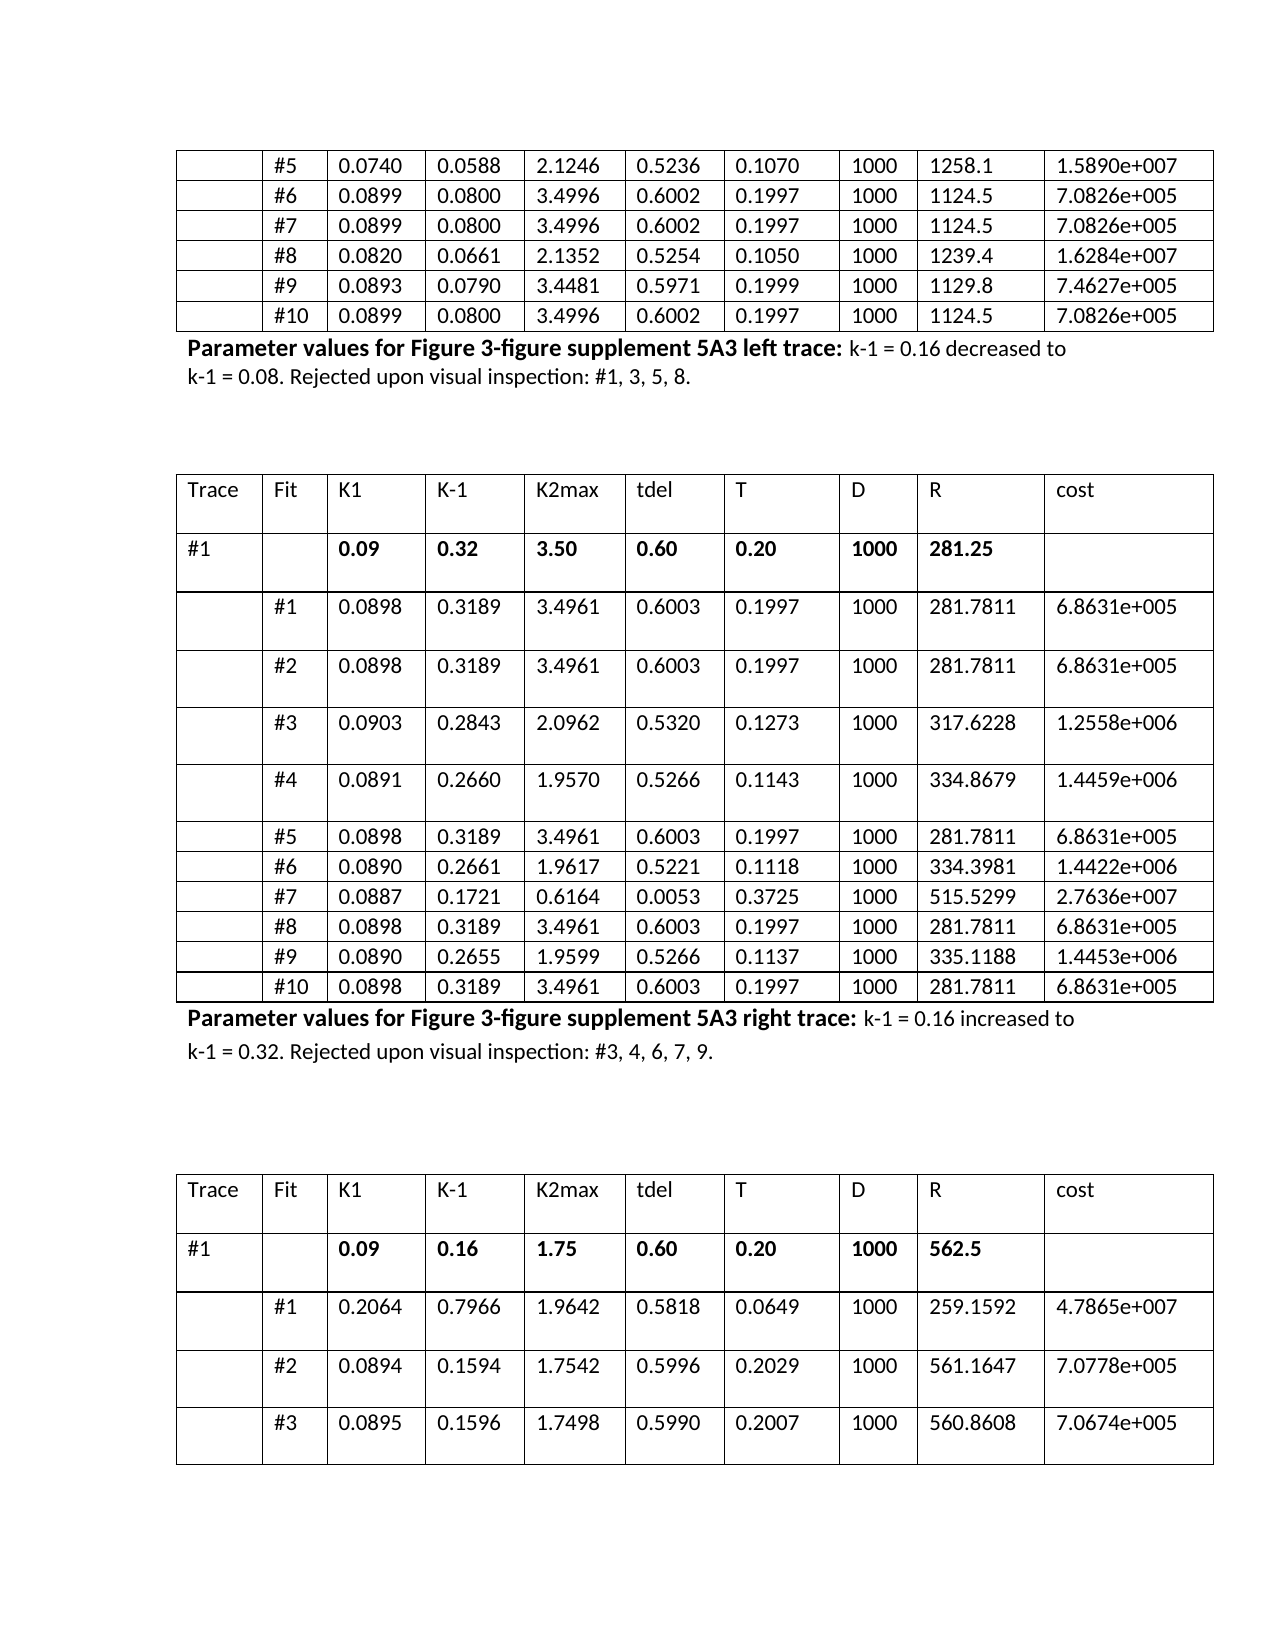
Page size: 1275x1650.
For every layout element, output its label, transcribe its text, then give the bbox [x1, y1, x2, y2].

table_cell 0.0887 [328, 882, 425, 911]
table_cell 0.0903 [328, 708, 425, 764]
table_header Trace [177, 475, 262, 533]
table_cell 0.1997 [725, 593, 839, 650]
table_cell 0.0800 [426, 181, 524, 210]
table_cell #2 [263, 651, 327, 707]
table_cell 0.0588 [426, 151, 524, 180]
table_cell [177, 271, 262, 301]
table_cell [263, 1234, 327, 1291]
table_cell 0.1721 [426, 882, 524, 911]
table_header Τ [725, 1175, 839, 1233]
table_cell 1.5890e+007 [1045, 151, 1213, 180]
table_cell 0.0661 [426, 241, 524, 270]
table_cell 0.5254 [626, 241, 724, 270]
table_header R [918, 475, 1044, 533]
table_cell 0.09 [328, 534, 425, 591]
table_cell 0.6003 [626, 651, 724, 707]
table_cell [177, 181, 262, 210]
table_cell 1000 [840, 151, 917, 180]
table_header R [918, 1175, 1044, 1233]
table_cell #5 [263, 822, 327, 851]
table_cell [177, 211, 262, 240]
table_cell #3 [263, 1408, 327, 1464]
table_cell 6.8631e+005 [1045, 973, 1213, 1001]
table_cell #7 [263, 882, 327, 911]
table_cell 0.0895 [328, 1408, 425, 1464]
table_cell #10 [263, 302, 327, 331]
table_cell #9 [263, 942, 327, 971]
table_cell [177, 852, 262, 881]
table_cell 7.0826e+005 [1045, 211, 1213, 240]
table_cell 0.6002 [626, 302, 724, 331]
table_cell 3.4996 [525, 181, 625, 210]
table_cell #9 [263, 271, 327, 301]
table_cell 1.4459e+006 [1045, 765, 1213, 821]
table_cell 0.0820 [328, 241, 425, 270]
table_header Τ [725, 475, 839, 533]
table_cell 0.2661 [426, 852, 524, 881]
table_cell [177, 973, 262, 1001]
table_header K-1 [426, 1175, 524, 1233]
table_cell 3.4996 [525, 211, 625, 240]
table_cell 1000 [840, 1293, 917, 1350]
table_cell 1000 [840, 181, 917, 210]
table_cell 0.20 [725, 1234, 839, 1291]
table_header tdel [626, 1175, 724, 1233]
table_cell 0.0800 [426, 302, 524, 331]
table_cell 1.2558e+006 [1045, 708, 1213, 764]
table_cell 334.8679 [918, 765, 1044, 821]
table_cell 0.6164 [525, 882, 625, 911]
table_cell 335.1188 [918, 942, 1044, 971]
table_cell 0.5971 [626, 271, 724, 301]
table_cell 1.75 [525, 1234, 625, 1291]
table_cell 7.0826e+005 [1045, 302, 1213, 331]
table_cell 0.2660 [426, 765, 524, 821]
table_cell 1000 [840, 942, 917, 971]
table_cell 0.6002 [626, 211, 724, 240]
table_cell [177, 1408, 262, 1464]
table_cell 0.3189 [426, 973, 524, 1001]
table_cell 281.7811 [918, 912, 1044, 941]
table_cell 7.4627e+005 [1045, 271, 1213, 301]
table_cell 0.0899 [328, 181, 425, 210]
table_cell 1000 [840, 1408, 917, 1464]
table_cell 0.1997 [725, 973, 839, 1001]
table_cell 0.1999 [725, 271, 839, 301]
table_cell 0.0898 [328, 973, 425, 1001]
table_cell 1000 [840, 822, 917, 851]
table_cell 6.8631e+005 [1045, 822, 1213, 851]
table_cell #6 [263, 181, 327, 210]
table_cell 1000 [840, 765, 917, 821]
table_cell 0.1997 [725, 912, 839, 941]
table_cell 3.4961 [525, 822, 625, 851]
table_cell 1.7498 [525, 1408, 625, 1464]
table_cell 0.1997 [725, 822, 839, 851]
table_cell 0.1997 [725, 651, 839, 707]
table_cell 0.0891 [328, 765, 425, 821]
table_cell [177, 651, 262, 707]
table_cell 515.5299 [918, 882, 1044, 911]
table_cell 1.6284e+007 [1045, 241, 1213, 270]
table_cell 0.5320 [626, 708, 724, 764]
table_cell 0.5996 [626, 1351, 724, 1407]
table_cell 0.0893 [328, 271, 425, 301]
table_cell 1000 [840, 211, 917, 240]
table_cell 2.1246 [525, 151, 625, 180]
table_header cost [1045, 1175, 1213, 1233]
table_cell 3.4961 [525, 973, 625, 1001]
table_cell 0.0898 [328, 822, 425, 851]
table_cell 0.1594 [426, 1351, 524, 1407]
table_cell 1000 [840, 241, 917, 270]
table_cell 0.0053 [626, 882, 724, 911]
table_cell #4 [263, 765, 327, 821]
table_cell 0.1118 [725, 852, 839, 881]
table_cell 0.2843 [426, 708, 524, 764]
table_cell #8 [263, 912, 327, 941]
table_cell 0.1997 [725, 211, 839, 240]
table_cell 1000 [840, 852, 917, 881]
table_cell 1000 [840, 651, 917, 707]
table_header K1 [328, 475, 425, 533]
table_cell #3 [263, 708, 327, 764]
table_cell 0.3189 [426, 822, 524, 851]
table_cell 0.3725 [725, 882, 839, 911]
table_cell 0.5818 [626, 1293, 724, 1350]
table_cell 0.7966 [426, 1293, 524, 1350]
table_cell 0.1273 [725, 708, 839, 764]
table_cell 7.0674e+005 [1045, 1408, 1213, 1464]
table_cell [177, 912, 262, 941]
table_cell 0.1137 [725, 942, 839, 971]
table_header Fit [263, 1175, 327, 1233]
table_cell [1045, 1234, 1213, 1291]
table_cell 0.1997 [725, 302, 839, 331]
table_header tdel [626, 475, 724, 533]
table_cell 6.8631e+005 [1045, 593, 1213, 650]
table_cell 6.8631e+005 [1045, 912, 1213, 941]
text Parameter values for Figure 3-figure supplement 5A3 right trace: k-1 = 0.16 increased to k-1 = 0.32. Rejected upon visual inspection: #3, 4, 6, 7, 9. [187, 1003, 1087, 1065]
table_cell [177, 882, 262, 911]
table_cell 0.0890 [328, 942, 425, 971]
table_cell 0.6003 [626, 973, 724, 1001]
table_cell [177, 302, 262, 331]
table_cell 0.6003 [626, 912, 724, 941]
table_cell 317.6228 [918, 708, 1044, 764]
table_cell 1.7542 [525, 1351, 625, 1407]
table_cell 281.7811 [918, 593, 1044, 650]
table_cell 1000 [840, 912, 917, 941]
table_cell 0.60 [626, 534, 724, 591]
table_cell 0.0740 [328, 151, 425, 180]
table_header K-1 [426, 475, 524, 533]
table_header Trace [177, 1175, 262, 1233]
table_cell 281.7811 [918, 651, 1044, 707]
table_cell 0.2007 [725, 1408, 839, 1464]
table_cell 3.4961 [525, 593, 625, 650]
table_cell #6 [263, 852, 327, 881]
table_cell 0.0790 [426, 271, 524, 301]
table_cell 561.1647 [918, 1351, 1044, 1407]
table_cell 1.9570 [525, 765, 625, 821]
table_cell 3.50 [525, 534, 625, 591]
table_cell 0.0899 [328, 302, 425, 331]
table_cell 0.0899 [328, 211, 425, 240]
table_cell #10 [263, 973, 327, 1001]
table_cell 3.4481 [525, 271, 625, 301]
table_cell [177, 765, 262, 821]
table_cell 1000 [840, 534, 917, 591]
table_cell 2.1352 [525, 241, 625, 270]
table_cell 1000 [840, 882, 917, 911]
table_cell [177, 1293, 262, 1350]
table_cell 0.16 [426, 1234, 524, 1291]
table_cell 0.6003 [626, 593, 724, 650]
table_cell 4.7865e+007 [1045, 1293, 1213, 1350]
table_header K2max [525, 475, 625, 533]
table_cell 1000 [840, 271, 917, 301]
table_cell 0.1070 [725, 151, 839, 180]
table_cell 1124.5 [918, 302, 1044, 331]
table_cell 0.5990 [626, 1408, 724, 1464]
table_cell 1.4453e+006 [1045, 942, 1213, 971]
table_cell #1 [263, 1293, 327, 1350]
table_cell 1000 [840, 708, 917, 764]
table_cell 1000 [840, 593, 917, 650]
table_cell 0.3189 [426, 651, 524, 707]
table_cell 1000 [840, 973, 917, 1001]
table_cell 0.2064 [328, 1293, 425, 1350]
table_cell 1.9599 [525, 942, 625, 971]
table_cell 259.1592 [918, 1293, 1044, 1350]
table_cell 1.9642 [525, 1293, 625, 1350]
table_cell 0.1050 [725, 241, 839, 270]
table_cell 0.0898 [328, 912, 425, 941]
table_cell 0.20 [725, 534, 839, 591]
table_cell 0.2655 [426, 942, 524, 971]
table_cell #5 [263, 151, 327, 180]
table_cell 0.3189 [426, 912, 524, 941]
table_cell [177, 241, 262, 270]
table_cell [177, 1351, 262, 1407]
table_cell 0.0898 [328, 593, 425, 650]
table_cell #1 [177, 534, 262, 591]
table_cell 2.0962 [525, 708, 625, 764]
table_header K1 [328, 1175, 425, 1233]
table_cell [1045, 534, 1213, 591]
table_cell 0.1997 [725, 181, 839, 210]
table_cell 0.0800 [426, 211, 524, 240]
table_cell 562.5 [918, 1234, 1044, 1291]
table_cell 2.7636e+007 [1045, 882, 1213, 911]
table_cell 7.0778e+005 [1045, 1351, 1213, 1407]
table_cell 0.0894 [328, 1351, 425, 1407]
table_cell [177, 151, 262, 180]
table_cell [177, 822, 262, 851]
table_cell 0.2029 [725, 1351, 839, 1407]
table_cell 281.7811 [918, 822, 1044, 851]
table_cell 281.7811 [918, 973, 1044, 1001]
table_header cost [1045, 475, 1213, 533]
table_cell 1258.1 [918, 151, 1044, 180]
table_cell #8 [263, 241, 327, 270]
table_cell 1.4422e+006 [1045, 852, 1213, 881]
table_cell 560.8608 [918, 1408, 1044, 1464]
table_cell 1000 [840, 1234, 917, 1291]
table_cell 281.25 [918, 534, 1044, 591]
table_cell 0.3189 [426, 593, 524, 650]
table_cell 0.60 [626, 1234, 724, 1291]
table_cell [177, 593, 262, 650]
table_cell 1000 [840, 302, 917, 331]
table_cell 3.4961 [525, 912, 625, 941]
table_cell 1124.5 [918, 211, 1044, 240]
table_cell 1.9617 [525, 852, 625, 881]
table_cell 0.32 [426, 534, 524, 591]
table_header D [840, 1175, 917, 1233]
table_cell [177, 708, 262, 764]
table_cell 0.5266 [626, 765, 724, 821]
table_cell 7.0826e+005 [1045, 181, 1213, 210]
table_cell 3.4996 [525, 302, 625, 331]
table_cell [263, 534, 327, 591]
table_cell 1000 [840, 1351, 917, 1407]
table_cell [177, 942, 262, 971]
table_header Fit [263, 475, 327, 533]
table_cell 0.5221 [626, 852, 724, 881]
table_cell #2 [263, 1351, 327, 1407]
table_cell #1 [263, 593, 327, 650]
text Parameter values for Figure 3-figure supplement 5A3 left trace: k-1 = 0.16 decreased to k-1 = 0.08. Rejected upon visual inspection: #1, 3, 5, 8. [187, 332, 1087, 390]
table_cell 0.0898 [328, 651, 425, 707]
table_cell 1129.8 [918, 271, 1044, 301]
table_cell 1239.4 [918, 241, 1044, 270]
table_header D [840, 475, 917, 533]
table_cell 0.5236 [626, 151, 724, 180]
table_cell 0.1143 [725, 765, 839, 821]
table_cell 0.6002 [626, 181, 724, 210]
table_cell 0.0649 [725, 1293, 839, 1350]
table_cell 0.0890 [328, 852, 425, 881]
table_cell 0.09 [328, 1234, 425, 1291]
table_cell 1124.5 [918, 181, 1044, 210]
table_cell 0.5266 [626, 942, 724, 971]
table_cell 3.4961 [525, 651, 625, 707]
table_cell 0.6003 [626, 822, 724, 851]
table_cell #7 [263, 211, 327, 240]
table_cell 0.1596 [426, 1408, 524, 1464]
table_cell 334.3981 [918, 852, 1044, 881]
table_cell 6.8631e+005 [1045, 651, 1213, 707]
table_header K2max [525, 1175, 625, 1233]
table_cell #1 [177, 1234, 262, 1291]
